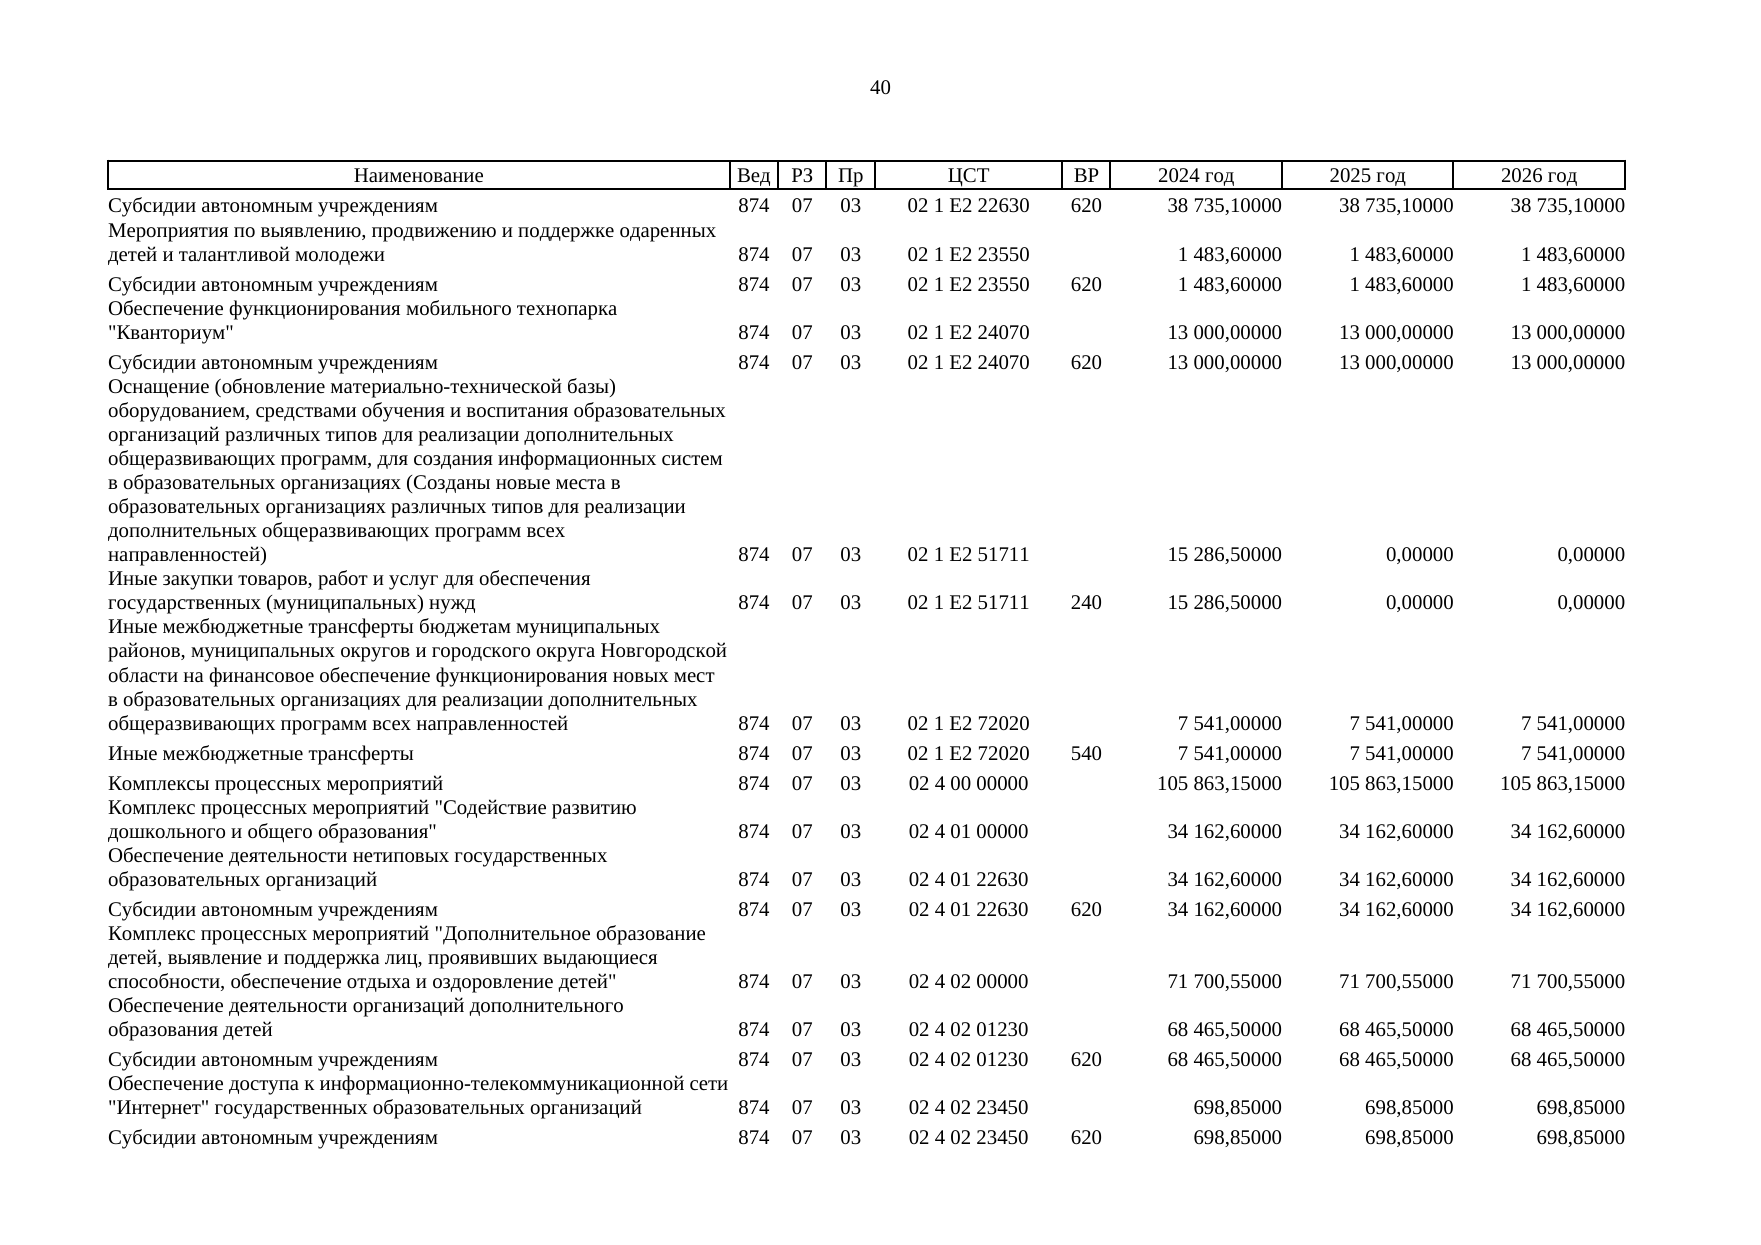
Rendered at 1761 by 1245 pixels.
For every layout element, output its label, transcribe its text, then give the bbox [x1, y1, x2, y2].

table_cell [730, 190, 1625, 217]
table_header 2025 год [1283, 162, 1452, 187]
table_header РЗ [779, 162, 825, 187]
table_header ВР [1063, 162, 1109, 187]
table_header Пр [827, 162, 874, 187]
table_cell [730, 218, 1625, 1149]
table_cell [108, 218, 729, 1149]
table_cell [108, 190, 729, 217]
table_header Наименование [109, 162, 729, 187]
table_header 2024 год [1111, 162, 1281, 187]
table_header 2026 год [1454, 162, 1624, 187]
table_header ЦСТ [876, 162, 1061, 187]
table_header Вед [731, 162, 777, 187]
